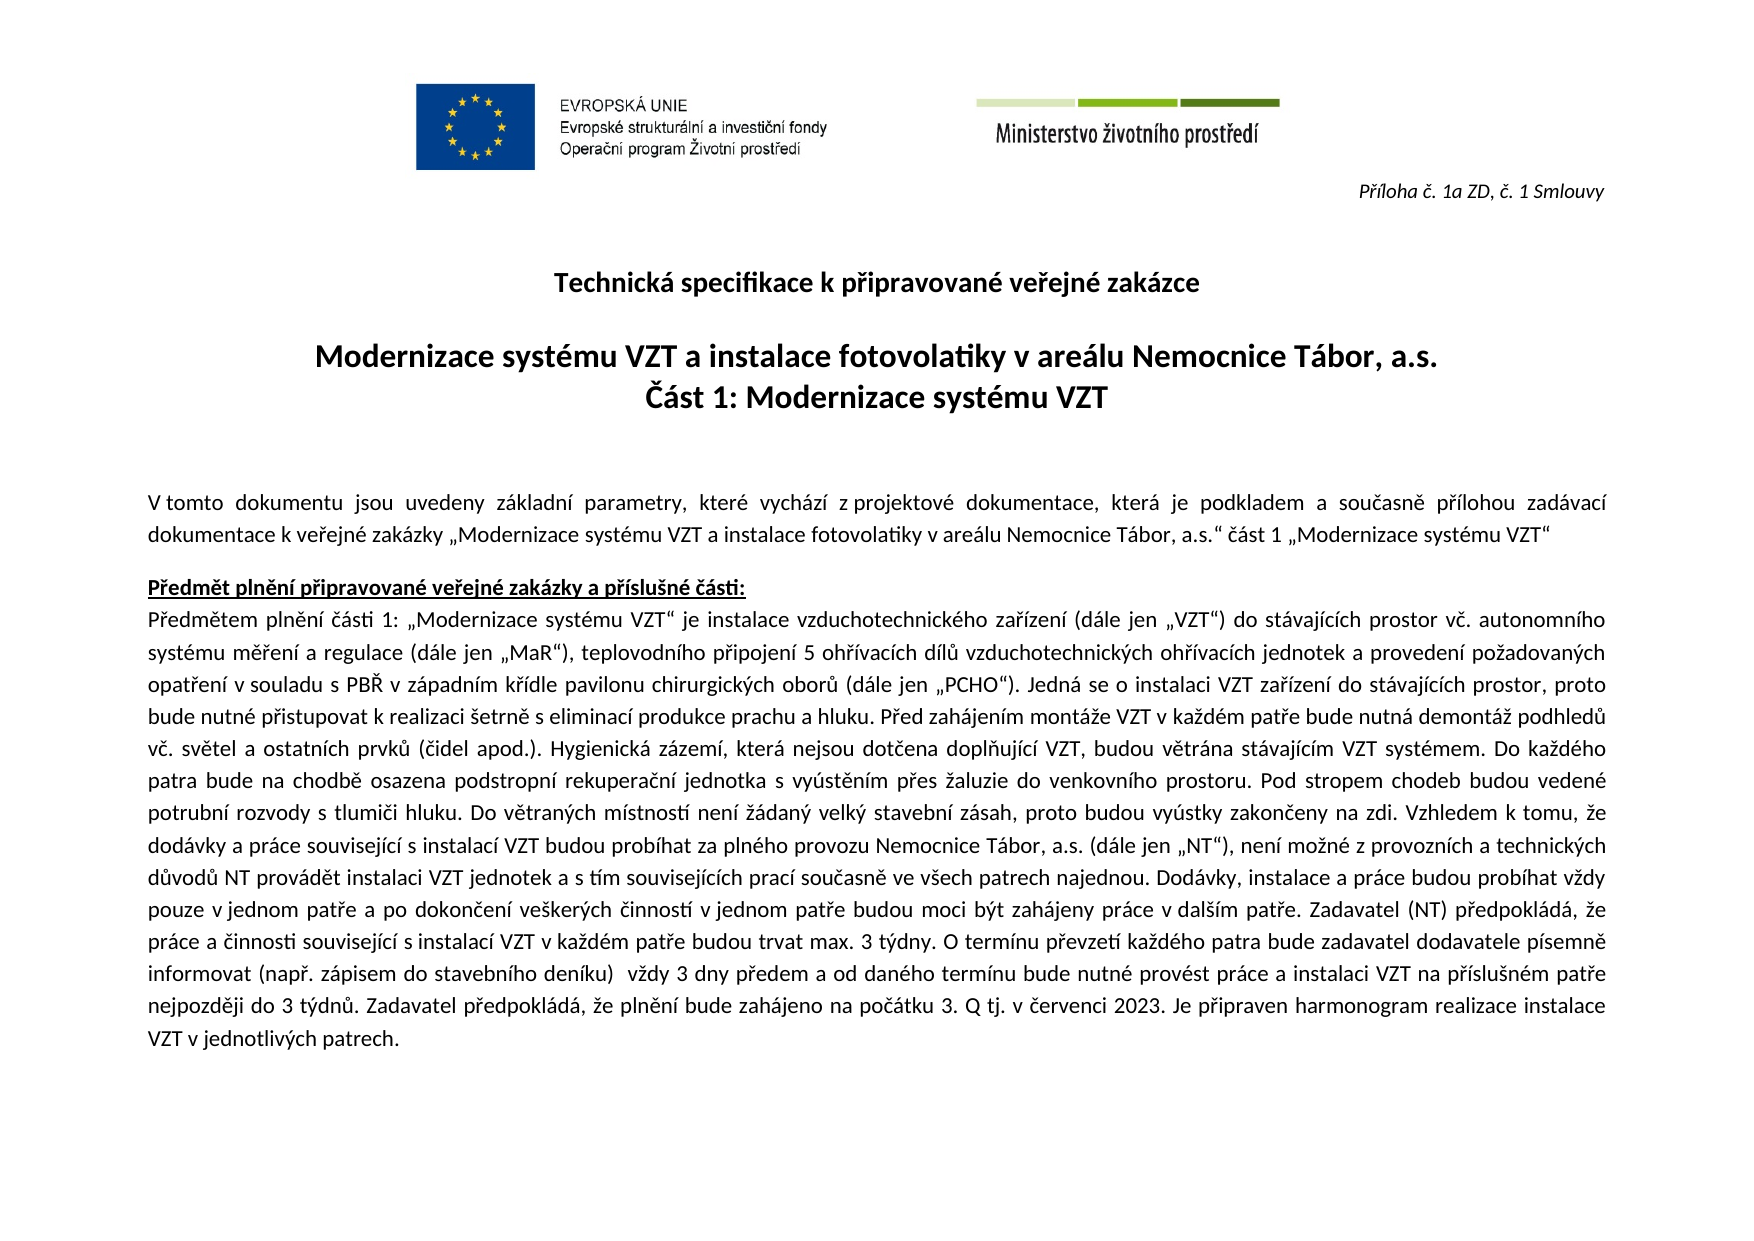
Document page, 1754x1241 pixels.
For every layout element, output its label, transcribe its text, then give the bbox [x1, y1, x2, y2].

text Technická specifikace k připravované veřejné zakázce [148, 264, 1606, 300]
text Příloha č. 1a ZD, č. 1 Smlouvy [148, 178, 1606, 204]
text V tomto dokumentu jsou uvedeny základní parametry, které vychází z projektové dokumentace, která je podkladem a současně přílohou zadávací dokumentace k veřejné zakázky „Modernizace systému VZT a instalace fotovolatiky v areálu Nemocnice Tábor, a.s.“ část 1 „Modernizace systému VZT“ [148, 488, 1606, 548]
text Předmět plnění připravované veřejné zakázky a příslušné části: [148, 573, 1606, 601]
text Předmětem plnění části 1: „Modernizace systému VZT“ je instalace vzduchotechnického zařízení (dále jen „VZT“) do stávajících prostor vč. autonomního systému měření a regulace (dále jen „MaR“), teplovodního připojení 5 ohřívacích dílů vzduchotechnických ohřívacích jednotek a provedení požadovaných opatření v souladu s PBŘ v západním křídle pavilonu chirurgických oborů (dále jen „PCHO“). Jedná se o instalaci VZT zařízení do stávajících prostor, proto bude nutné přistupovat k realizaci šetrně s eliminací produkce prachu a hluku. Před zahájením montáže VZT v každém patře bude nutná demontáž podhledů vč. světel a ostatních prvků (čidel apod.). Hygienická zázemí, která nejsou dotčena doplňující VZT, budou větrána stávajícím VZT systémem. Do každého patra bude na chodbě osazena podstropní rekuperační jednotka s vyústěním přes žaluzie do venkovního prostoru. Pod stropem chodeb budou vedené potrubní rozvody s tlumiči hluku. Do větraných místností není žádaný velký stavební zásah, proto budou vyústky zakončeny na zdi. Vzhledem k tomu, že dodávky a práce související s instalací VZT budou probíhat za plného provozu Nemocnice Tábor, a.s. (dále jen „NT“), není možné z provozních a technických důvodů NT provádět instalaci VZT jednotek a s tím souvisejících prací současně ve všech patrech najednou. Dodávky, instalace a práce budou probíhat vždy pouze v jednom patře a po dokončení veškerých činností v jednom patře budou moci být zahájeny práce v dalším patře. Zadavatel (NT) předpokládá, že práce a činnosti související s instalací VZT v každém patře budou trvat max. 3 týdny. O termínu převzetí každého patra bude zadavatel dodavatele písemně informovat (např. zápisem do stavebního deníku) vždy 3 dny předem a od daného termínu bude nutné provést práce a instalaci VZT na příslušném patře nejpozději do 3 týdnů. Zadavatel předpokládá, že plnění bude zahájeno na počátku 3. Q tj. v červenci 2023. Je připraven harmonogram realizace instalace VZT v jednotlivých patrech. [148, 605, 1606, 1052]
picture [405, 73, 1349, 179]
text Část 1: Modernizace systému VZT [148, 376, 1606, 417]
text Modernizace systému VZT a instalace fotovolatiky v areálu Nemocnice Tábor, a.s. [148, 335, 1606, 376]
